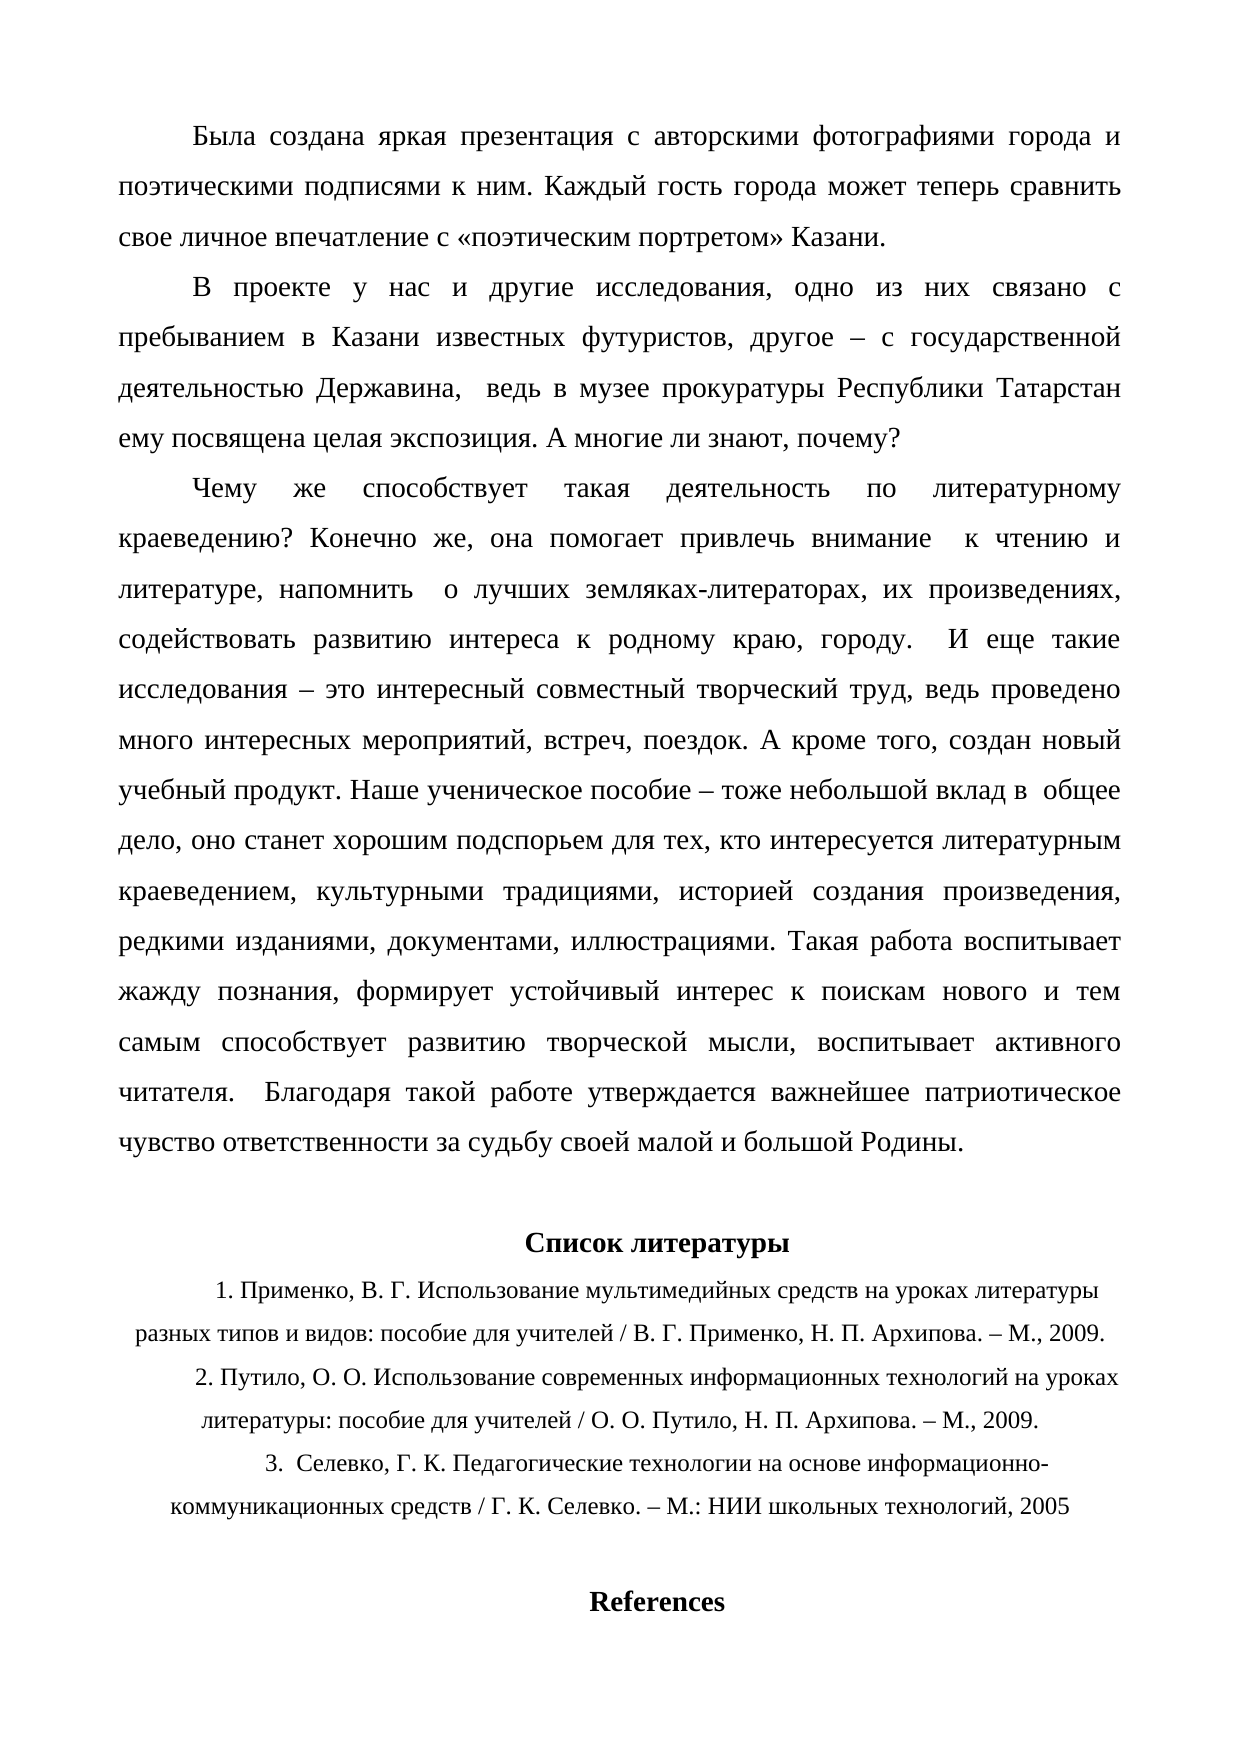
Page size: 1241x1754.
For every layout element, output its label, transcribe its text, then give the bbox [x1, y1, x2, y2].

text 2. Путило, О. О. Использование современных информационных технологий на уроках литературы: пособие для учителей / О. О. Путило, Н. П. Архипова. – М., 2009. [118, 1362, 1122, 1433]
text 3. Селевко, Г. К. Педагогические технологии на основе информационно-коммуникационных средств / Г. К. Селевко. – М.: НИИ школьных технологий, 2005 [118, 1448, 1122, 1520]
text В проекте у нас и другие исследования, одно из них связано с пребыванием в Казани известных футуристов, другое – с государственной деятельностью Державина, ведь в музее прокуратуры Республики Татарстан ему посвящена целая экспозиция. А многие ли знают, почему? [118, 269, 1122, 453]
text References [118, 1584, 1122, 1618]
text 1. Применко, В. Г. Использование мультимедийных средств на уроках литературы разных типов и видов: пособие для учителей / В. Г. Применко, Н. П. Архипова. – М., 2009. [118, 1275, 1122, 1347]
text Список литературы [118, 1225, 1122, 1258]
text Была создана яркая презентация с авторскими фотографиями города и поэтическими подписями к ним. Каждый гость города может теперь сравнить свое личное впечатление с «поэтическим портретом» Казани. [118, 118, 1122, 252]
text Чему же способствует такая деятельность по литературному краеведению? Конечно же, она помогает привлечь внимание к чтению и литературе, напомнить о лучших земляках-литераторах, их произведениях, содействовать развитию интереса к родному краю, городу. И еще такие исследования – это интересный совместный творческий труд, ведь проведено много интересных мероприятий, встреч, поездок. А кроме того, создан новый учебный продукт. Наше ученическое пособие – тоже небольшой вклад в общее дело, оно станет хорошим подспорьем для тех, кто интересуется литературным краеведением, культурными традициями, историей создания произведения, редкими изданиями, документами, иллюстрациями. Такая работа воспитывает жажду познания, формирует устойчивый интерес к поискам нового и тем самым способствует развитию творческой мысли, воспитывает активного читателя. Благодаря такой работе утверждается важнейшее патриотическое чувство ответственности за судьбу своей малой и большой Родины. [118, 470, 1122, 1158]
